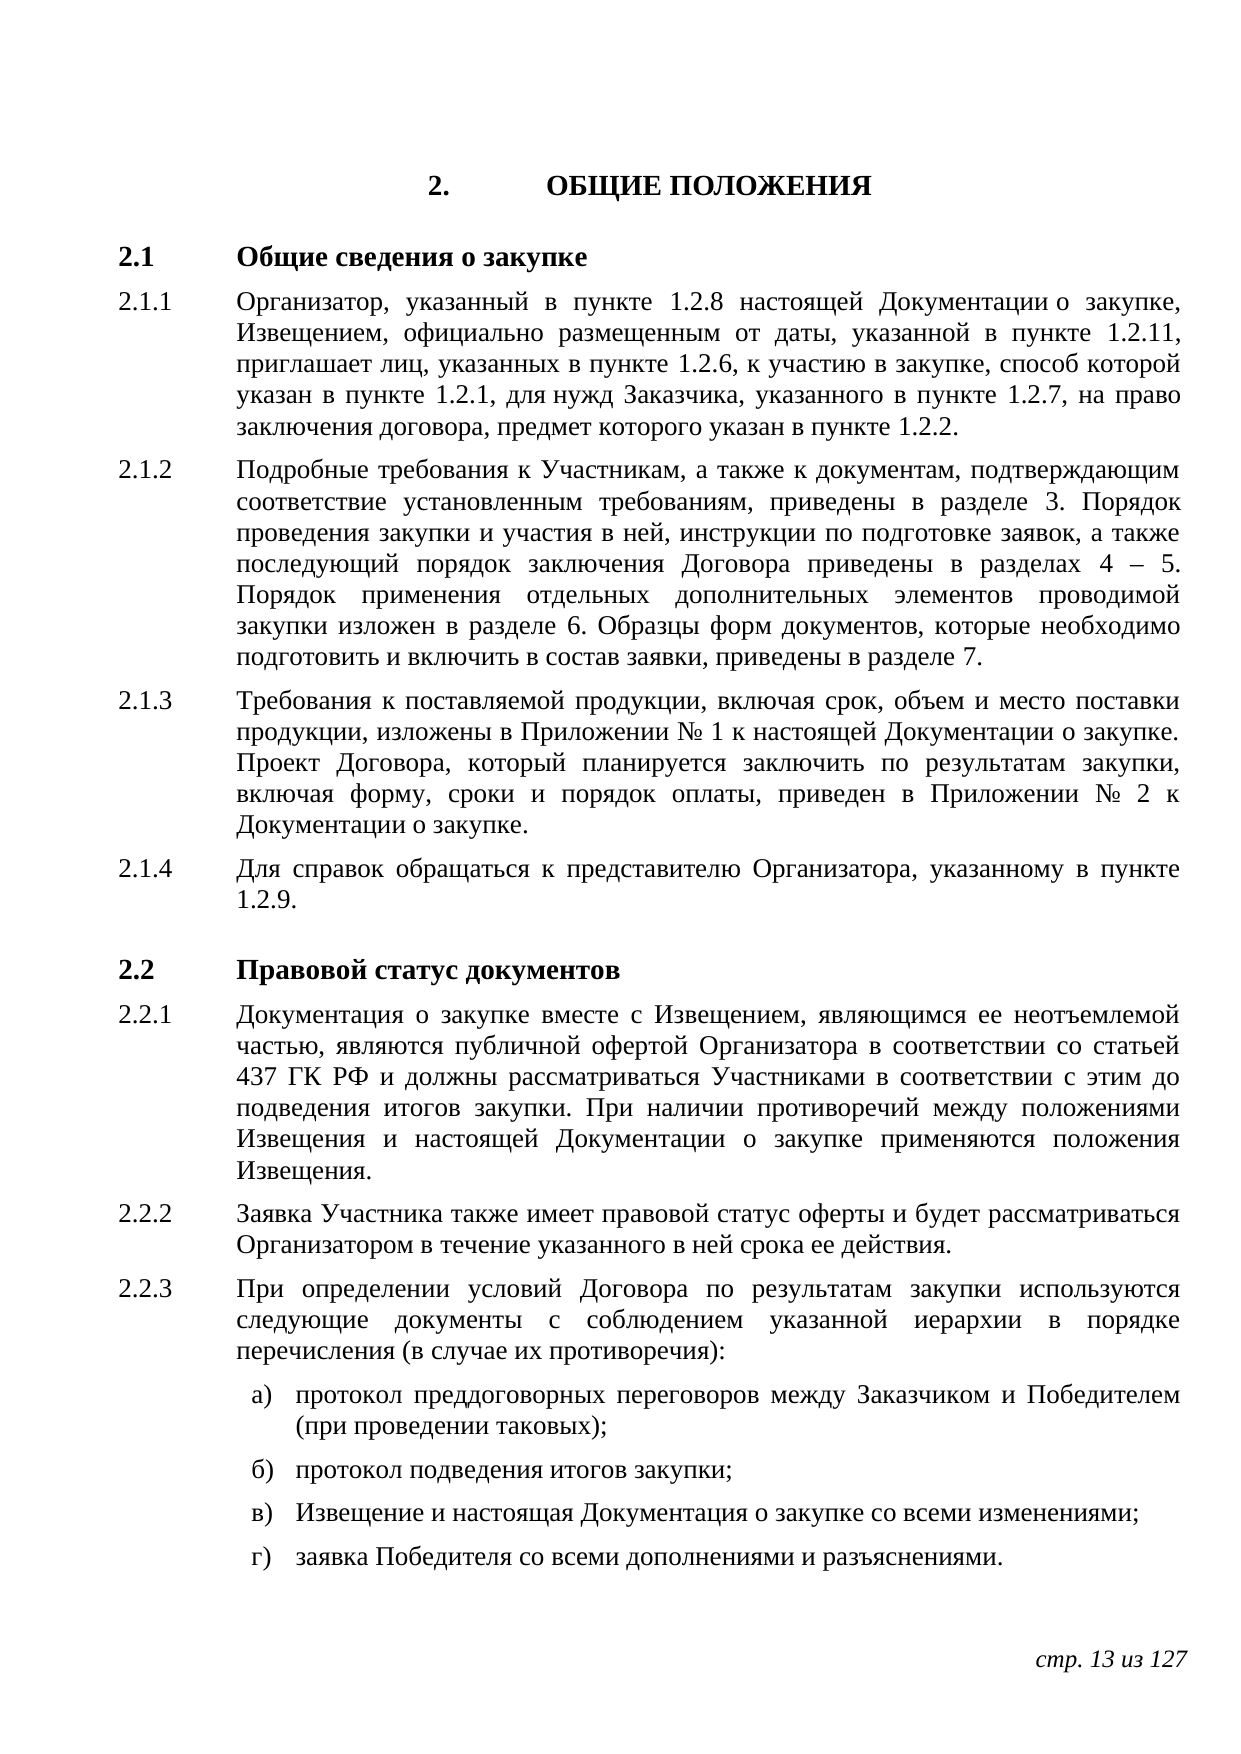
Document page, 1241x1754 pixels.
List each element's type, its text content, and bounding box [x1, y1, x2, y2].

list Документация о закупке вместе с Извещением, являющимся ее неотъемлемой частью, являются публичной офертой Организатора в соответствии со статьей 437 ГК РФ и должны рассматриваться Участниками в соответствии с этим до подведения итогов закупки. При наличии противоречий между положениями Извещения и настоящей Документации о закупке применяются положения Извещения. [118, 998, 1181, 1185]
text Организатор, указанный в пункте 1.2.8 настоящей Документации о закупке, Извещением, официально размещенным от даты, указанной в пункте 1.2.11, приглашает лиц, указанных в пункте 1.2.6, к участию в закупке, способ которой указан в пункте 1.2.1, для нужд Заказчика, указанного в пункте 1.2.7, на право заключения договора, предмет которого указан в пункте 1.2.2. [118, 285, 1181, 441]
list протокол преддоговорных переговоров между Заказчиком и Победителем (при проведении таковых); [251, 1378, 1181, 1440]
subtitle ОБЩИЕ ПОЛОЖЕНИЯ [118, 168, 1181, 202]
list протокол подведения итогов закупки; [251, 1453, 1181, 1484]
subtitle Общие сведения о закупке [118, 239, 1181, 273]
text Для справок обращаться к представителю Организатора, указанному в пункте 1.2.9. [118, 852, 1181, 914]
list заявка Победителя со всеми дополнениями и разъяснениями. [251, 1540, 1181, 1571]
text Требования к поставляемой продукции, включая срок, объем и место поставки продукции, изложены в Приложении № 1 к настоящей Документации о закупке. Проект Договора, который планируется заключить по результатам закупки, включая форму, сроки и порядок оплаты, приведен в Приложении № 2 к Документации о закупке. [118, 684, 1181, 840]
text Подробные требования к Участникам, а также к документам, подтверждающим соответствие установленным требованиям, приведены в разделе 3. Порядок проведения закупки и участия в ней, инструкции по подготовке заявок, а также последующий порядок заключения Договора приведены в разделах 4 – 5. Порядок применения отдельных дополнительных элементов проводимой закупки изложен в разделе 6. Образцы форм документов, которые необходимо подготовить и включить в состав заявки, приведены в разделе 7. [118, 453, 1181, 671]
list Заявка Участника также имеет правовой статус оферты и будет рассматриваться Организатором в течение указанного в ней срока ее действия. [118, 1197, 1181, 1260]
list Извещение и настоящая Документация о закупке со всеми изменениями; [251, 1497, 1181, 1528]
text При определении условий Договора по результатам закупки используются следующие документы с соблюдением указанной иерархии в порядке перечисления (в случае их противоречия): [118, 1272, 1181, 1366]
subtitle Правовой статус документов [118, 952, 1181, 986]
